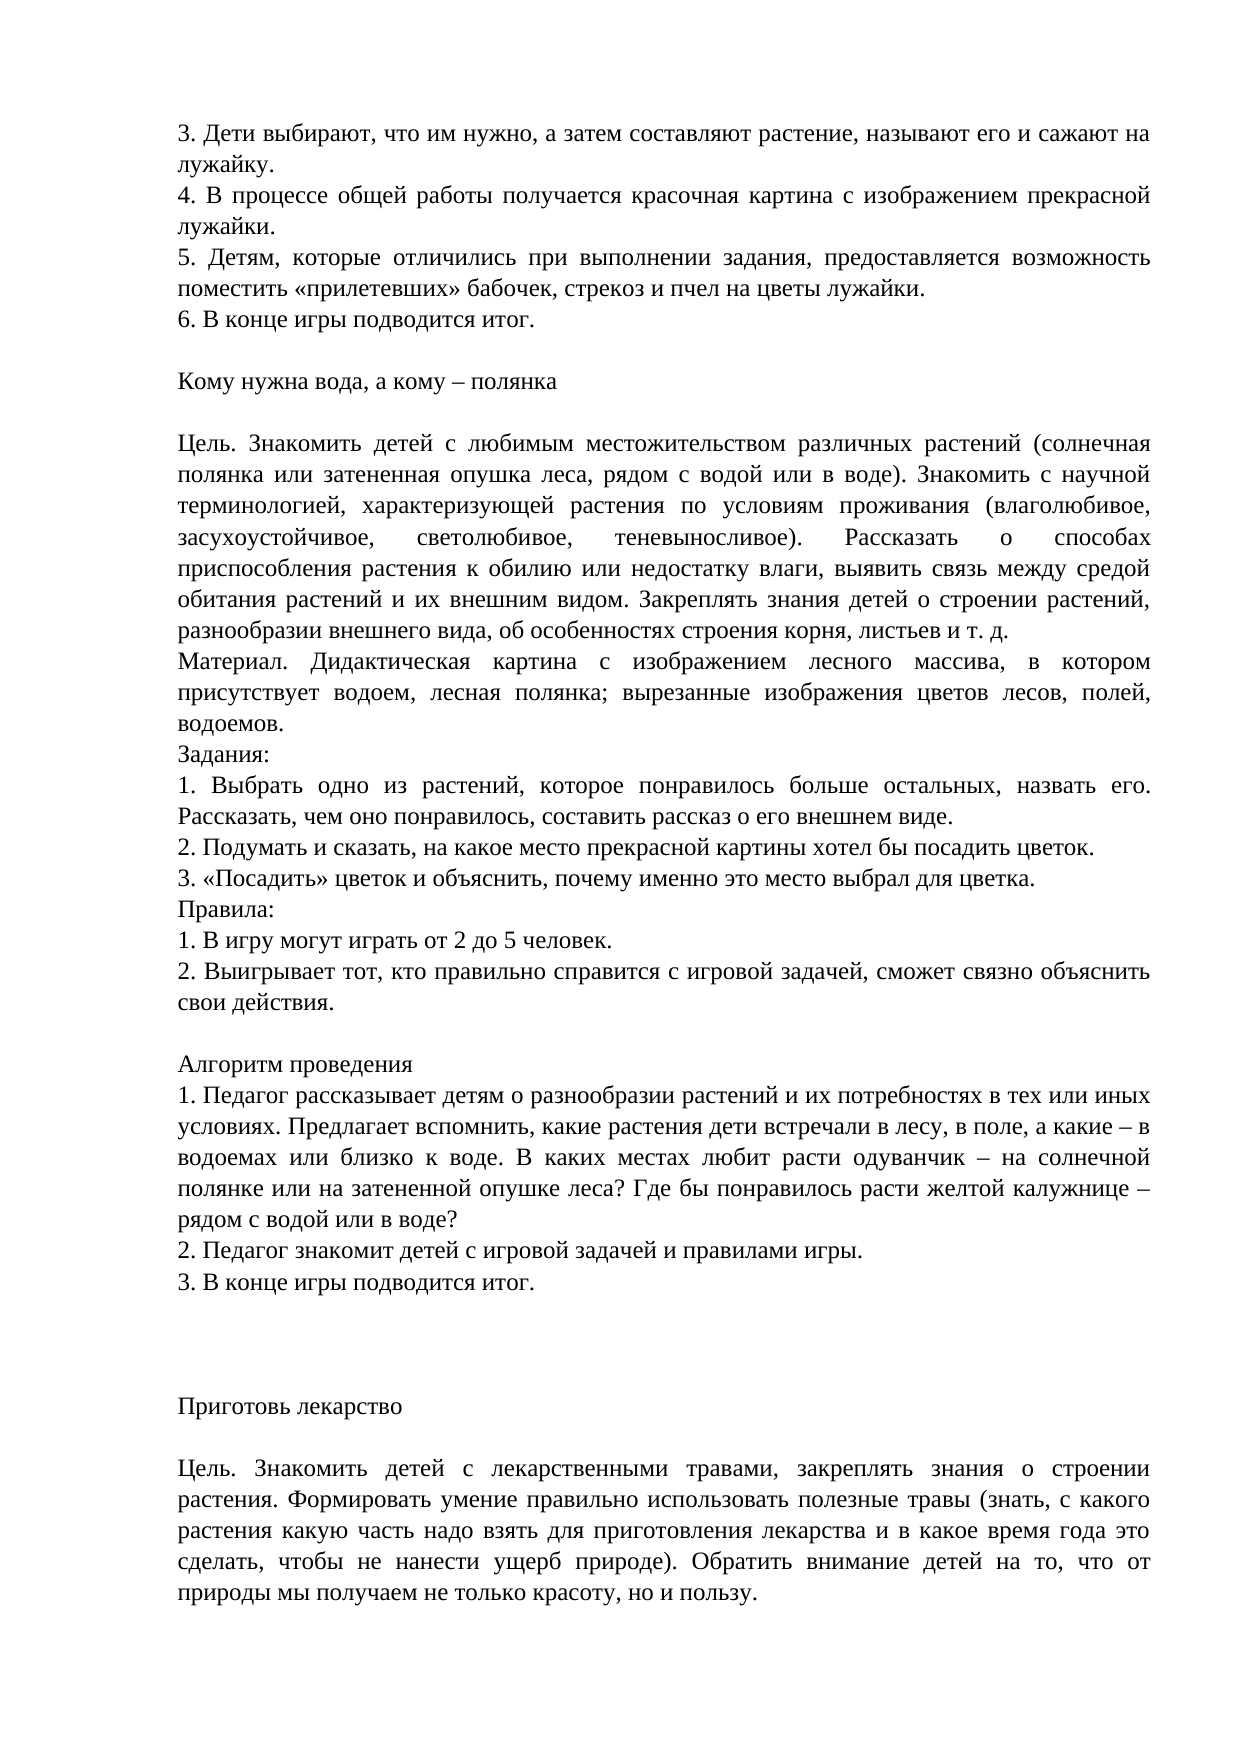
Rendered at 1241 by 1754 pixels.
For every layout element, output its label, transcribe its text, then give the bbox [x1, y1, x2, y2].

text Задания: [177, 739, 1152, 768]
text 3. Дети выбирают, что им нужно, а затем составляют растение, называют его и сажают на лужайку. [177, 118, 1152, 178]
text 2. Выигрывает тот, кто правильно справится с игровой задачей, сможет связно объяснить свои действия. [177, 956, 1152, 1016]
text 1. Выбрать одно из растений, которое понравилось больше остальных, назвать его. Рассказать, чем оно понравилось, составить рассказ о его внешнем виде. [177, 770, 1152, 830]
text Цель. Знакомить детей с любимым местожительством различных растений (солнечная полянка или затененная опушка леса, рядом с водой или в воде). Знакомить с научной терминологией, характеризующей растения по условиям проживания (влаголюбивое, засухоустойчивое, светолюбивое, теневыносливое). Рассказать о способах приспособления растения к обилию или недостатку влаги, выявить связь между средой обитания растений и их внешним видом. Закреплять знания детей о строении растений, разнообразии внешнего вида, об особенностях строения корня, листьев и т. д. [177, 428, 1152, 643]
text 3. В конце игры подводится итог. [177, 1267, 1152, 1295]
text 1. В игру могут играть от 2 до 5 человек. [177, 925, 1152, 954]
text Алгоритм проведения [177, 1049, 1152, 1078]
text Кому нужна вода, а кому – полянка [177, 366, 1152, 395]
text 5. Детям, которые отличились при выполнении задания, предоставляется возможность поместить «прилетевших» бабочек, стрекоз и пчел на цветы лужайки. [177, 242, 1152, 302]
text 2. Подумать и сказать, на какое место прекрасной картины хотел бы посадить цветок. [177, 832, 1152, 861]
text 1. Педагог рассказывает детям о разнообразии растений и их потребностях в тех или иных условиях. Предлагает вспомнить, какие растения дети встречали в лесу, в поле, а какие – в водоемах или близко к воде. В каких местах любит расти одуванчик – на солнечной полянке или на затененной опушке леса? Где бы понравилось расти желтой калужнице – рядом с водой или в воде? [177, 1080, 1152, 1233]
text Цель. Знакомить детей с лекарственными травами, закреплять знания о строении растения. Формировать умение правильно использовать полезные травы (знать, с какого растения какую часть надо взять для приготовления лекарства и в какое время года это сделать, чтобы не нанести ущерб природе). Обратить внимание детей на то, что от природы мы получаем не только красоту, но и пользу. [177, 1453, 1152, 1606]
text 2. Педагог знакомит детей с игровой задачей и правилами игры. [177, 1236, 1152, 1264]
text 4. В процессе общей работы получается красочная картина с изображением прекрасной лужайки. [177, 180, 1152, 240]
text Материал. Дидактическая картина с изображением лесного массива, в котором присутствует водоем, лесная полянка; вырезанные изображения цветов лесов, полей, водоемов. [177, 646, 1152, 737]
text 6. В конце игры подводится итог. [177, 304, 1152, 333]
text 3. «Посадить» цветок и объяснить, почему именно это место выбрал для цветка. [177, 863, 1152, 892]
text Правила: [177, 894, 1152, 923]
text Приготовь лекарство [177, 1391, 1152, 1419]
